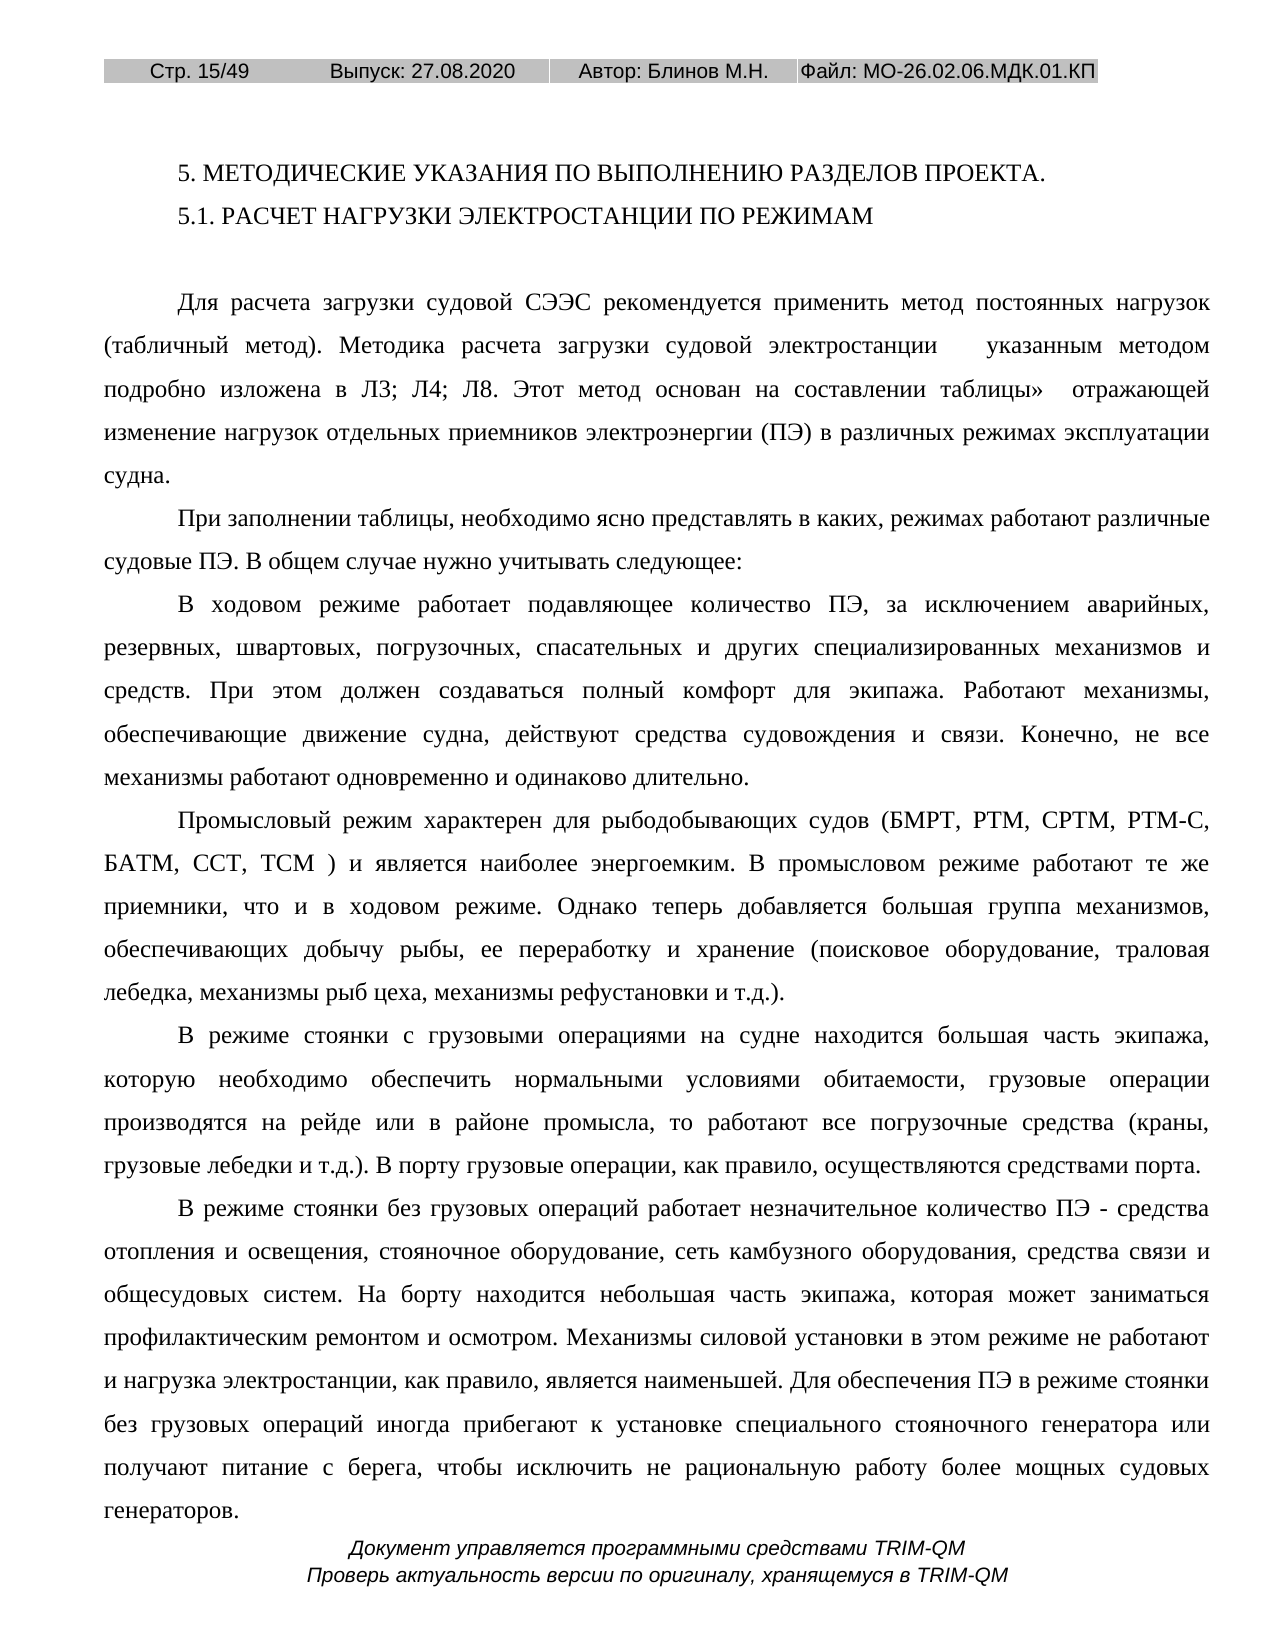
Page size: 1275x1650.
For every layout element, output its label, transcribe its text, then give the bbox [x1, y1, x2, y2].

text В ходовом режиме работает подавляющее количество ПЭ, за исключением аварийных, резервных, швартовых, погрузочных, спасательных и других специализированных механизмов и средств. При этом должен создаваться полный комфорт для экипажа. Работают механизмы, обеспечивающие движение судна, действуют средства судовождения и связи. Конечно, не все механизмы работают одновременно и одинаково длительно. [103, 589, 1211, 791]
text 5.1. РАСЧЕТ НАГРУЗКИ ЭЛЕКТРОСТАНЦИИ ПО РЕЖИМАМ [103, 201, 1211, 230]
text Для расчета загрузки судовой СЭЭС рекомендуется применить метод постоянных нагрузок (табличный метод). Методика расчета загрузки судовой электростанции указанным методом подробно изложена в Л3; Л4; Л8. Этот метод основан на составлении таблицы» отражающей изменение нагрузок отдельных приемников электроэнергии (ПЭ) в различных режимах эксплуатации судна. [103, 287, 1211, 489]
text В режиме стоянки без грузовых операций работает незначительное количество ПЭ - средства отопления и освещения, стояночное оборудование, сеть камбузного оборудования, средства связи и общесудовых систем. На борту находится небольшая часть экипажа, которая может заниматься профилактическим ремонтом и осмотром. Механизмы силовой установки в этом режиме не работают и нагрузка электростанции, как правило, является наименьшей. Для обеспечения ПЭ в режиме стоянки без грузовых операций иногда прибегают к установке специального стояночного генератора или получают питание с берега, чтобы исключить не рациональную работу более мощных судовых генераторов. [103, 1193, 1211, 1524]
text В режиме стоянки с грузовыми операциями на судне находится большая часть экипажа, которую необходимо обеспечить нормальными условиями обитаемости, грузовые операции производятся на рейде или в районе промысла, то работают все погрузочные средства (краны, грузовые лебедки и т.д.). В порту грузовые операции, как правило, осуществляются средствами порта. [103, 1021, 1211, 1179]
text 5. МЕТОДИЧЕСКИЕ УКАЗАНИЯ ПО ВЫПОЛНЕНИЮ РАЗДЕЛОВ ПРОЕКТА. [103, 158, 1211, 187]
text При заполнении таблицы, необходимо ясно представлять в каких, режимах работают различные судовые ПЭ. В общем случае нужно учитывать следующее: [103, 503, 1211, 575]
text Промысловый режим характерен для рыбодобывающих судов (БМРТ, РТМ, CPTМ, РТМ-С, БАТМ, ССТ, ТСМ ) и является наиболее энергоемким. В промысловом режиме работают те же приемники, что и в ходовом режиме. Однако теперь добавляется большая группа механизмов, обеспечивающих добычу рыбы, ее переработку и хранение (поисковое оборудование, траловая лебедка, механизмы рыб цеха, механизмы рефустановки и т.д.). [103, 805, 1211, 1006]
